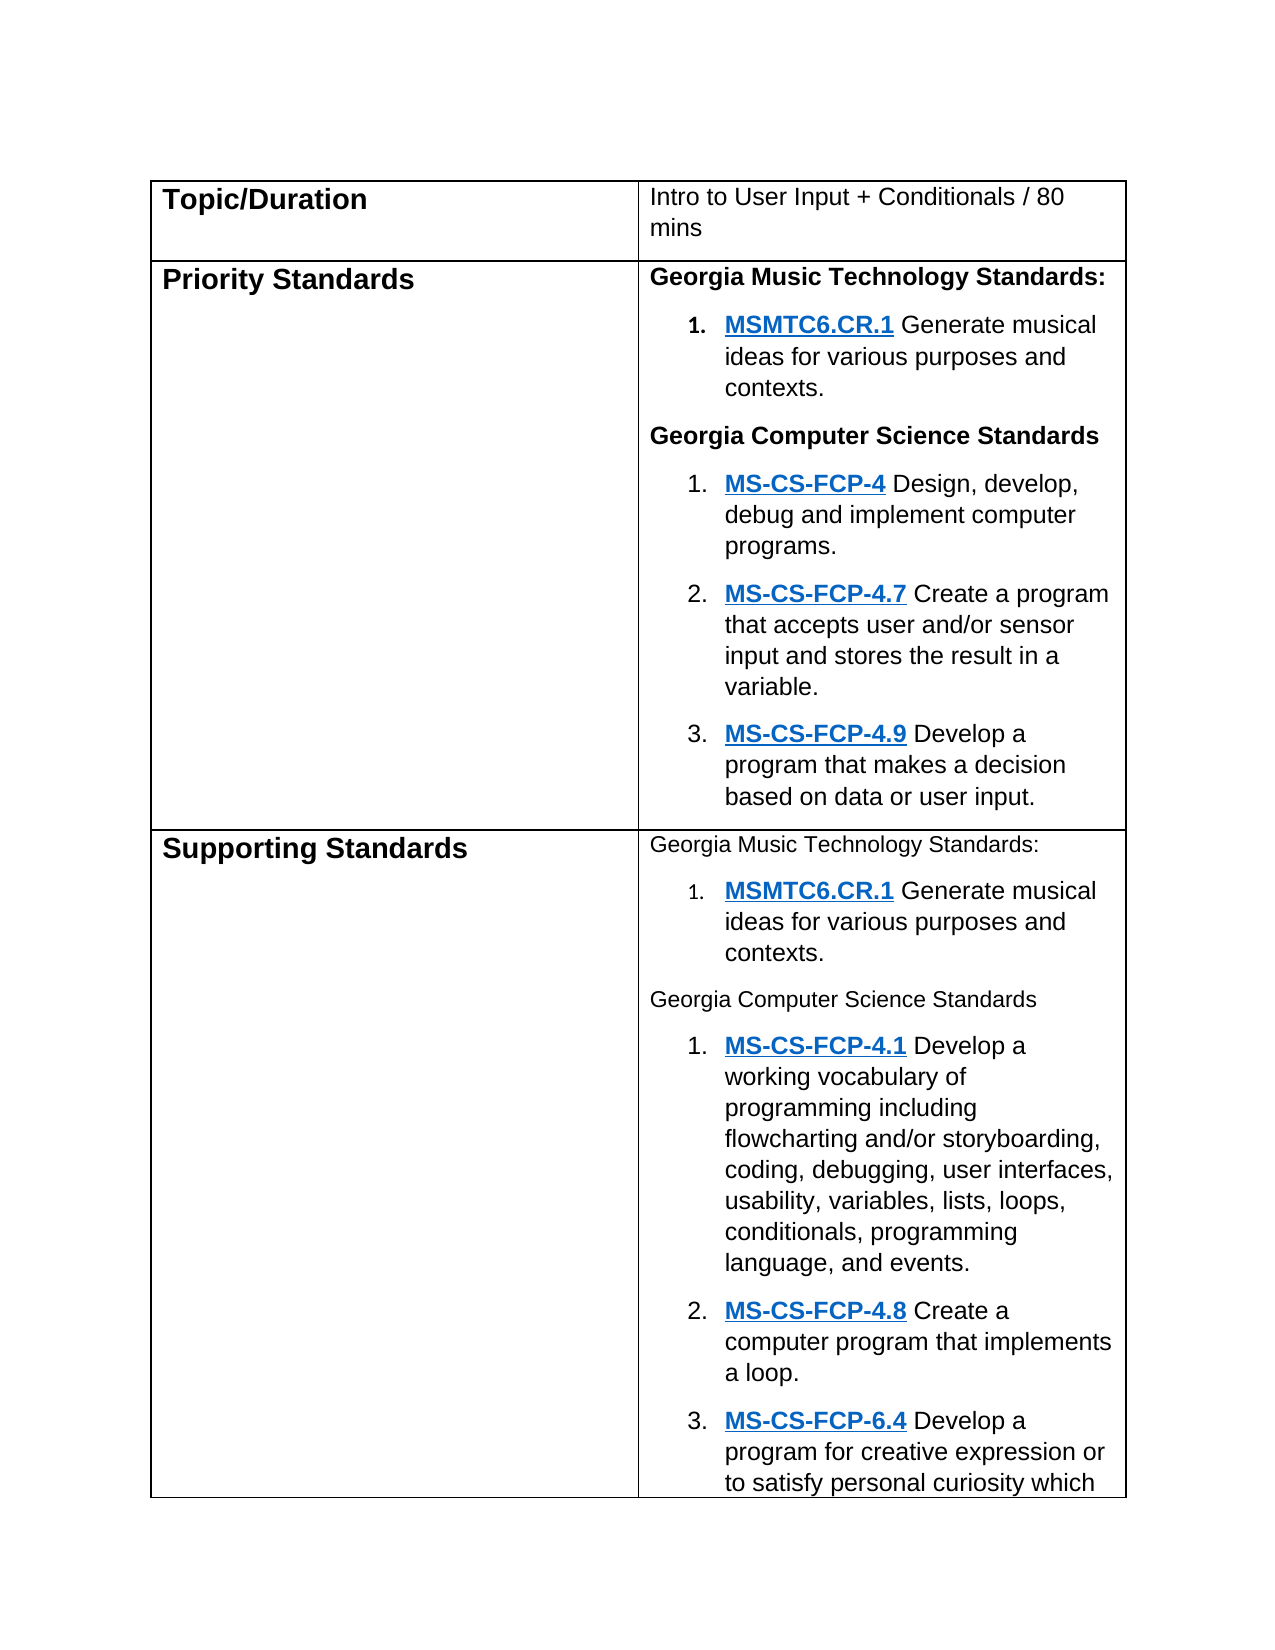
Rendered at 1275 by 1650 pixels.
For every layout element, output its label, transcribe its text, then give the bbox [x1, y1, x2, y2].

table_cell Priority Standards [152, 262, 638, 829]
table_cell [639, 831, 1125, 1497]
table_header Topic/Duration [152, 182, 638, 260]
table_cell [152, 831, 638, 1497]
table_cell Georgia Music Technology Standards: MSMTC6.CR.1 Generate musical ideas for various purposes and contexts. Georgia Computer Science Standards MS-CS-FCP-4 Design, develop, debug and implement computer programs. MS-CS-FCP-4.7 Create a program that accepts user and/or sensor input and stores the result in a variable. MS-CS-FCP-4.9 Develop a program that makes a decision based on data or user input. [639, 262, 1125, 829]
table_header Intro to User Input + Conditionals / 80 mins [639, 182, 1125, 260]
